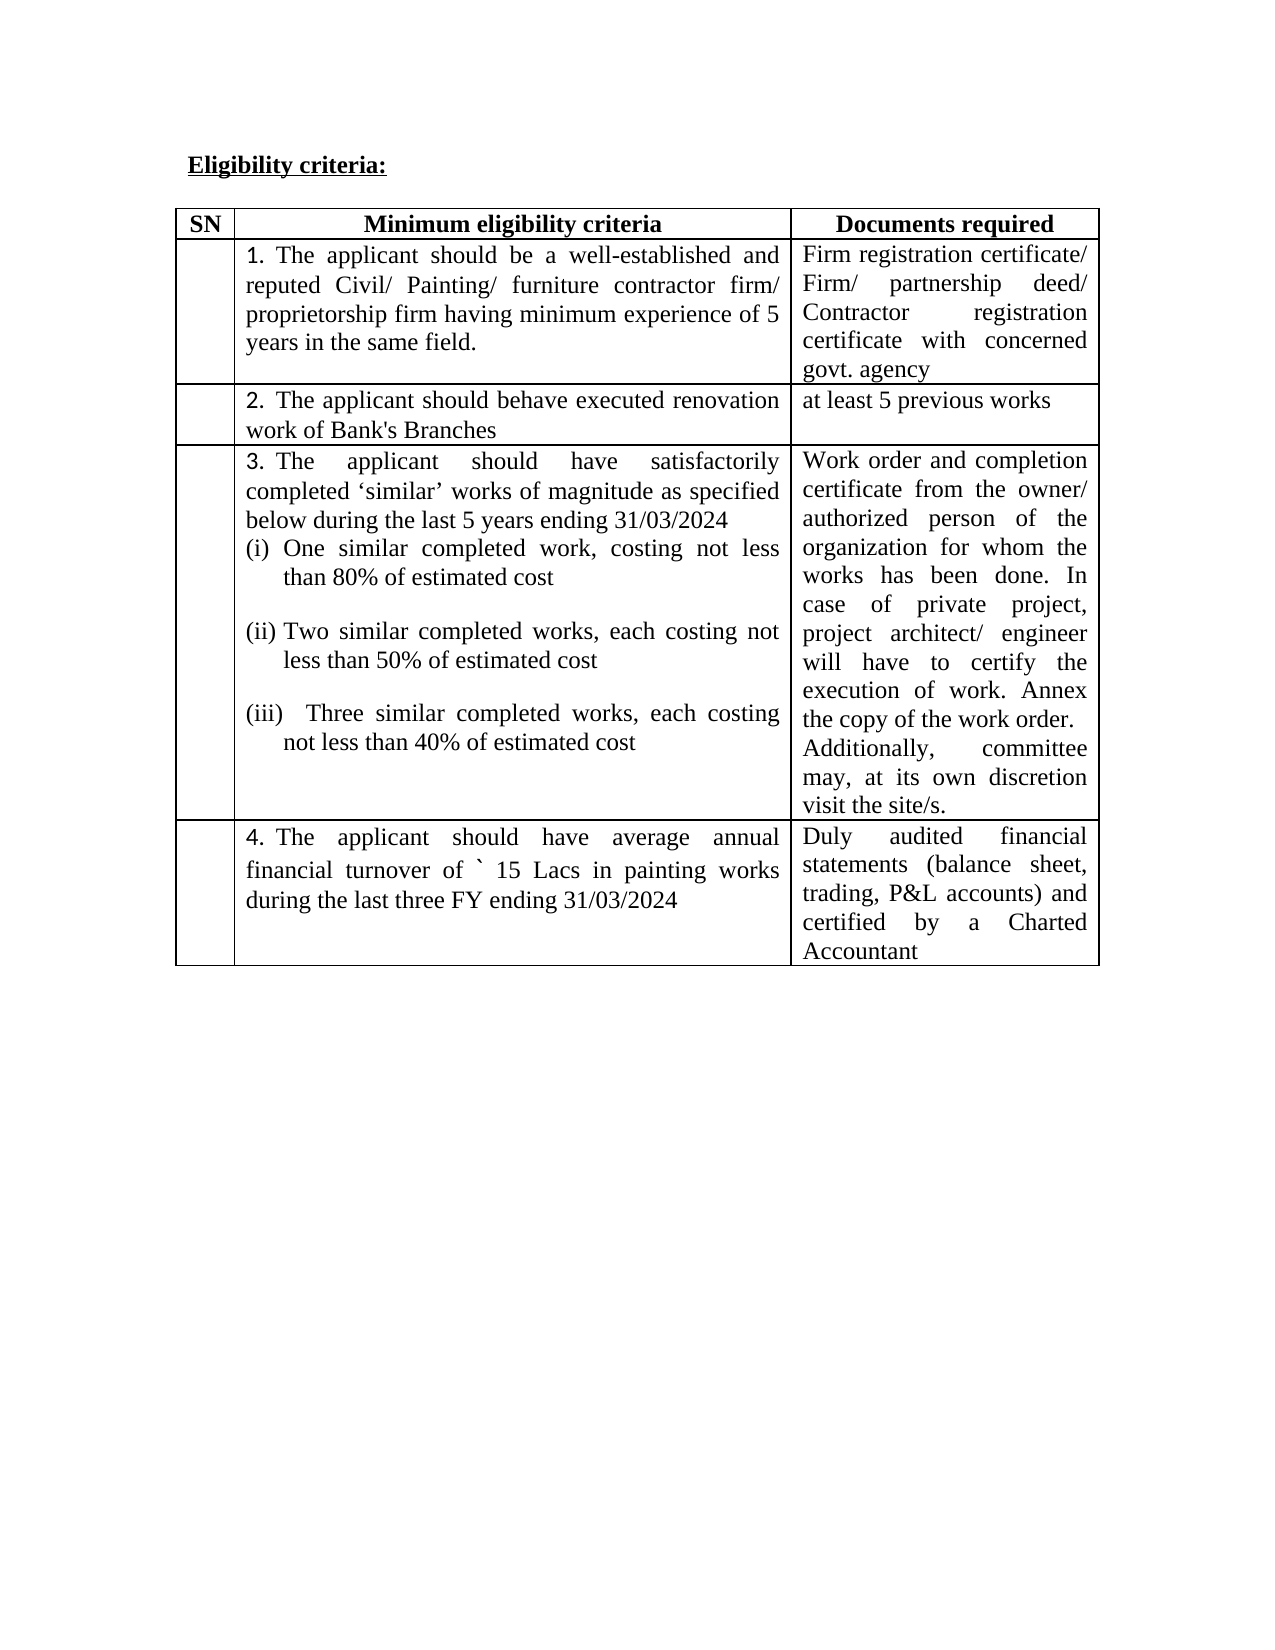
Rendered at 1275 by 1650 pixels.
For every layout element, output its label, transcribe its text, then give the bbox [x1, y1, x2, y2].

table_cell at least 5 previous works [792, 385, 1098, 444]
table_cell 1. The applicant should be a well-established and reputed Civil/ Painting/ furniture contractor firm/ proprietorship firm having minimum experience of 5 years in the same field. [235, 240, 790, 383]
table_cell [177, 821, 234, 964]
table_cell 2. The applicant should behave executed renovation work of Bank's Branches [235, 385, 790, 444]
text Eligibility criteria: [187, 150, 1087, 179]
table_cell [177, 240, 234, 383]
table_cell 4. The applicant should have average annual financial turnover of ` 15 Lacs in painting works during the last three FY ending 31/03/2024 [235, 821, 790, 964]
table_cell [177, 446, 234, 819]
table_cell 3. The applicant should have satisfactorily completed ‘similar’ works of magnitude as specified below during the last 5 years ending 31/03/2024 (i) One similar completed work, costing not less than 80% of estimated cost (ii) Two similar completed works, each costing not less than 50% of estimated cost (iii) Three similar completed works, each costing not less than 40% of estimated cost [235, 446, 790, 819]
table_header Documents required [792, 209, 1098, 238]
table_header Minimum eligibility criteria [235, 209, 790, 238]
table_header SN [177, 209, 234, 238]
table_cell Duly audited financial statements (balance sheet, trading, P&L accounts) and certified by a Charted Accountant [792, 821, 1098, 964]
table_cell Work order and completion certificate from the owner/ authorized person of the organization for whom the works has been done. In case of private project, project architect/ engineer will have to certify the execution of work. Annex the copy of the work order. Additionally, committee may, at its own discretion visit the site/s. [792, 446, 1098, 819]
table_cell Firm registration certificate/ Firm/ partnership deed/ Contractor registration certificate with concerned govt. agency [792, 240, 1098, 383]
table_cell [177, 385, 234, 444]
